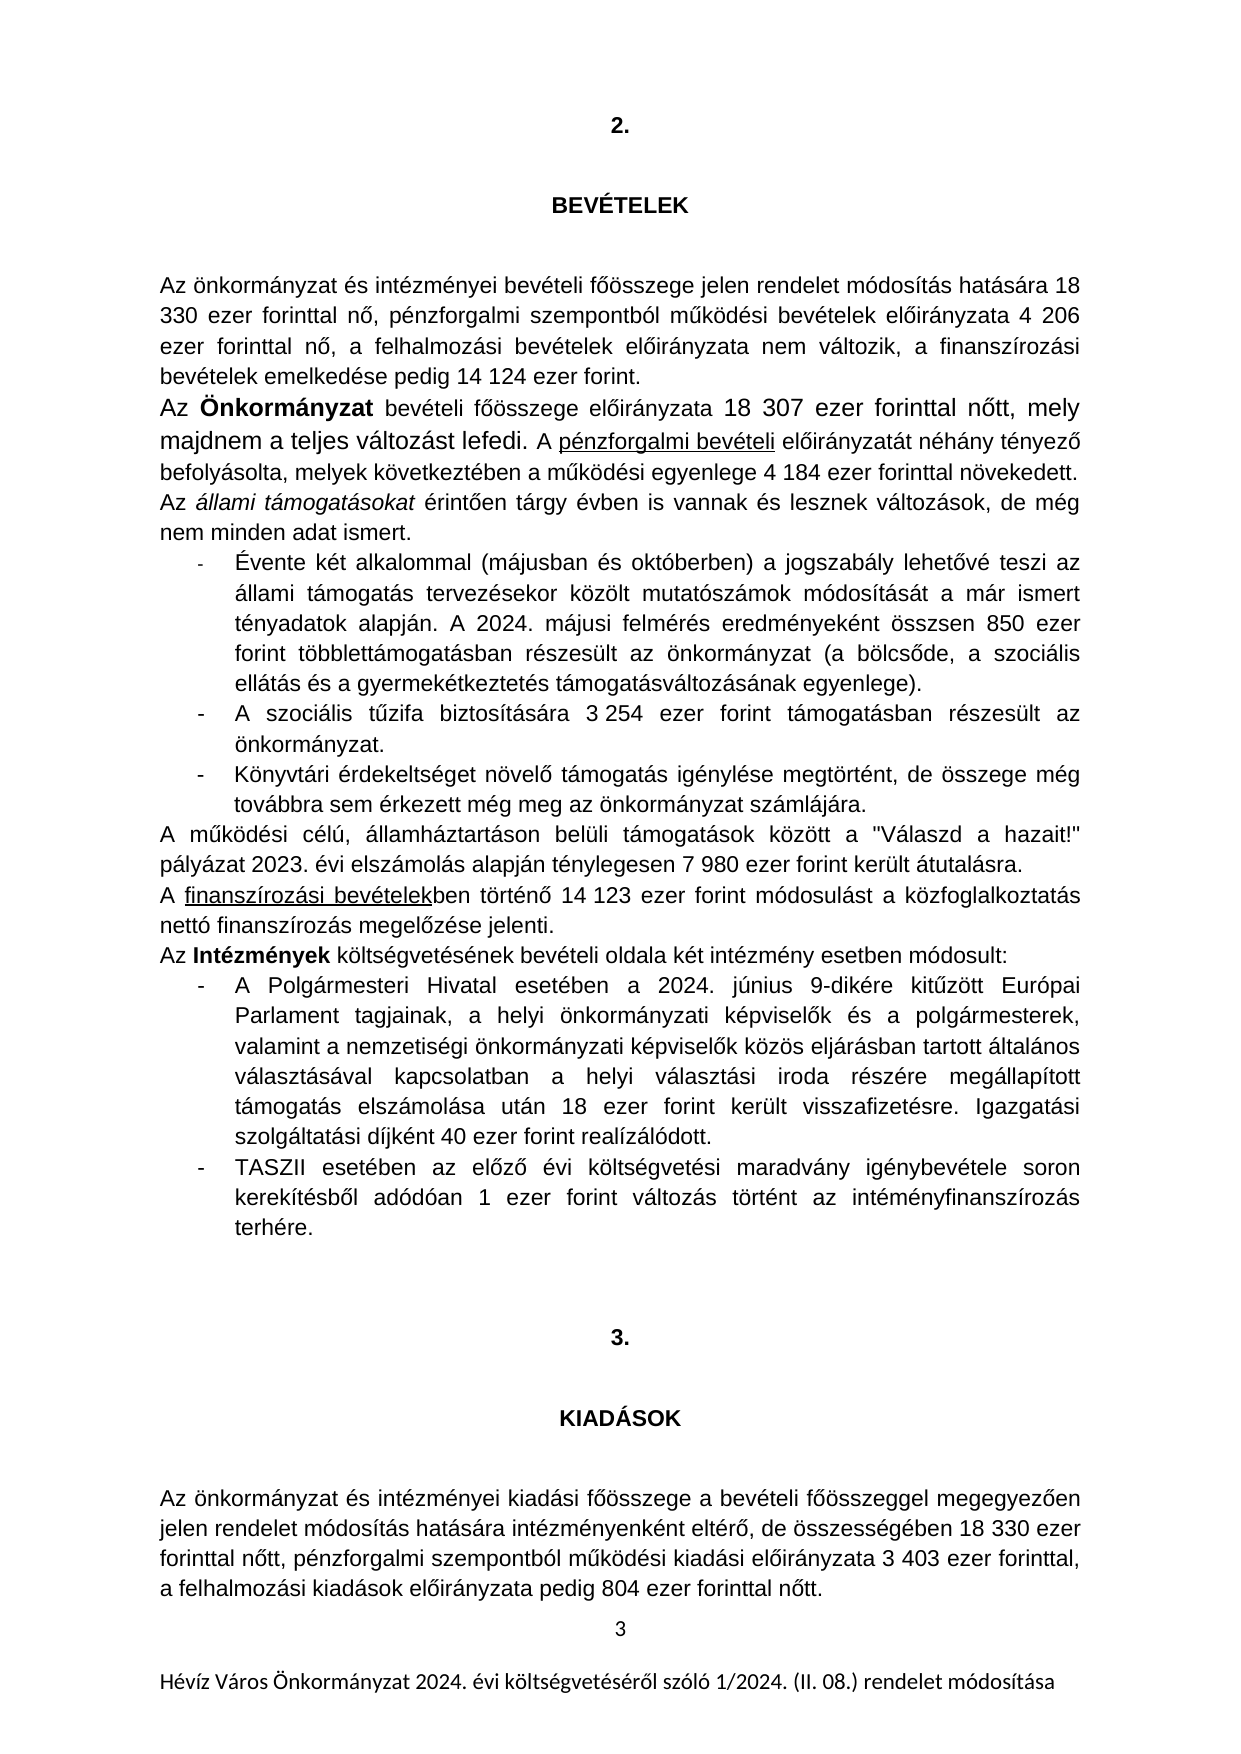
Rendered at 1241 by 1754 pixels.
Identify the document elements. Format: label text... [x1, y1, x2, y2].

text Az Önkormányzat bevételi főösszege előirányzata 18 307 ezer forinttal nőtt, mely majdnem a teljes változást lefedi. A pénzforgalmi bevételi előirányzatát néhány tényező befolyásolta, melyek következtében a működési egyenlege 4 184 ezer forinttal növekedett. [159, 393, 1081, 485]
text A működési célú, államháztartáson belüli támogatások között a "Válaszd a hazait!" pályázat 2023. évi elszámolás alapján ténylegesen 7 980 ezer forint került átutalásra. [159, 842, 1081, 878]
list A Polgármesteri Hivatal esetében a 2024. június 9-dikére kitűzött Európai Parlament tagjainak, a helyi önkormányzati képviselők és a polgármesterek, valamint a nemzetiségi önkormányzati képviselők közös eljárásban tartott általános választásával kapcsolatban a helyi választási iroda részére megállapított támogatás elszámolása után 18 ezer forint került visszafizetésre. Igazgatási szolgáltatási díjként 40 ezer forint realízálódott. [197, 972, 1081, 1149]
text KIADÁSOK [159, 1404, 1081, 1431]
list Könyvtári érdekeltséget növelő támogatás igénylése megtörtént, de összege még továbbra sem érkezett még meg az önkormányzat számlájára. [197, 761, 1081, 817]
text A finanszírozási bevételekben történő 14 123 ezer forint módosulást a közfoglalkoztatás nettó finanszírozás megelőzése jelenti. [159, 882, 1081, 938]
text 2. [159, 112, 1081, 138]
list Évente két alkalommal (májusban és októberben) a jogszabály lehetővé teszi az állami támogatás tervezésekor közölt mutatószámok módosítását a már ismert tényadatok alapján. A 2024. májusi felmérés eredményeként összsen 850 ezer forint többlettámogatásban részesült az önkormányzat (a bölcsőde, a szociális ellátás és a gyermekétkeztetés támogatásváltozásának egyenlege). [197, 549, 1081, 696]
text BEVÉTELEK [159, 192, 1081, 218]
text Az állami támogatásokat érintően tárgy évben is vannak és lesznek változások, de még nem minden adat ismert. [159, 510, 1081, 545]
text 3. [159, 1324, 1081, 1351]
text Az önkormányzat és intézményei bevételi főösszege jelen rendelet módosítás hatására 18 330 ezer forinttal nő, pénzforgalmi szempontból működési bevételek előirányzata 4 206 ezer forinttal nő, a felhalmozási bevételek előirányzata nem változik, a finanszírozási bevételek emelkedése pedig 14 124 ezer forint. [159, 272, 1081, 389]
text Az Intézmények költségvetésének bevételi oldala két intézmény esetben módosult: [159, 942, 1081, 968]
list A szociális tűzifa biztosítására 3 254 ezer forint támogatásban részesült az önkormányzat. [197, 700, 1081, 757]
text Az önkormányzat és intézményei kiadási főösszege a bevételi főösszeggel megegyezően jelen rendelet módosítás hatására intézményenként eltérő, de összességében 18 330 ezer forinttal nőtt, pénzforgalmi szempontból működési kiadási előirányzata 3 403 ezer forinttal, a felhalmozási kiadások előirányzata pedig 804 ezer forinttal nőtt. [159, 1485, 1081, 1602]
list TASZII esetében az előző évi költségvetési maradvány igénybevétele soron kerekítésből adódóan 1 ezer forint változás történt az intéményfinanszírozás terhére. [197, 1153, 1081, 1240]
